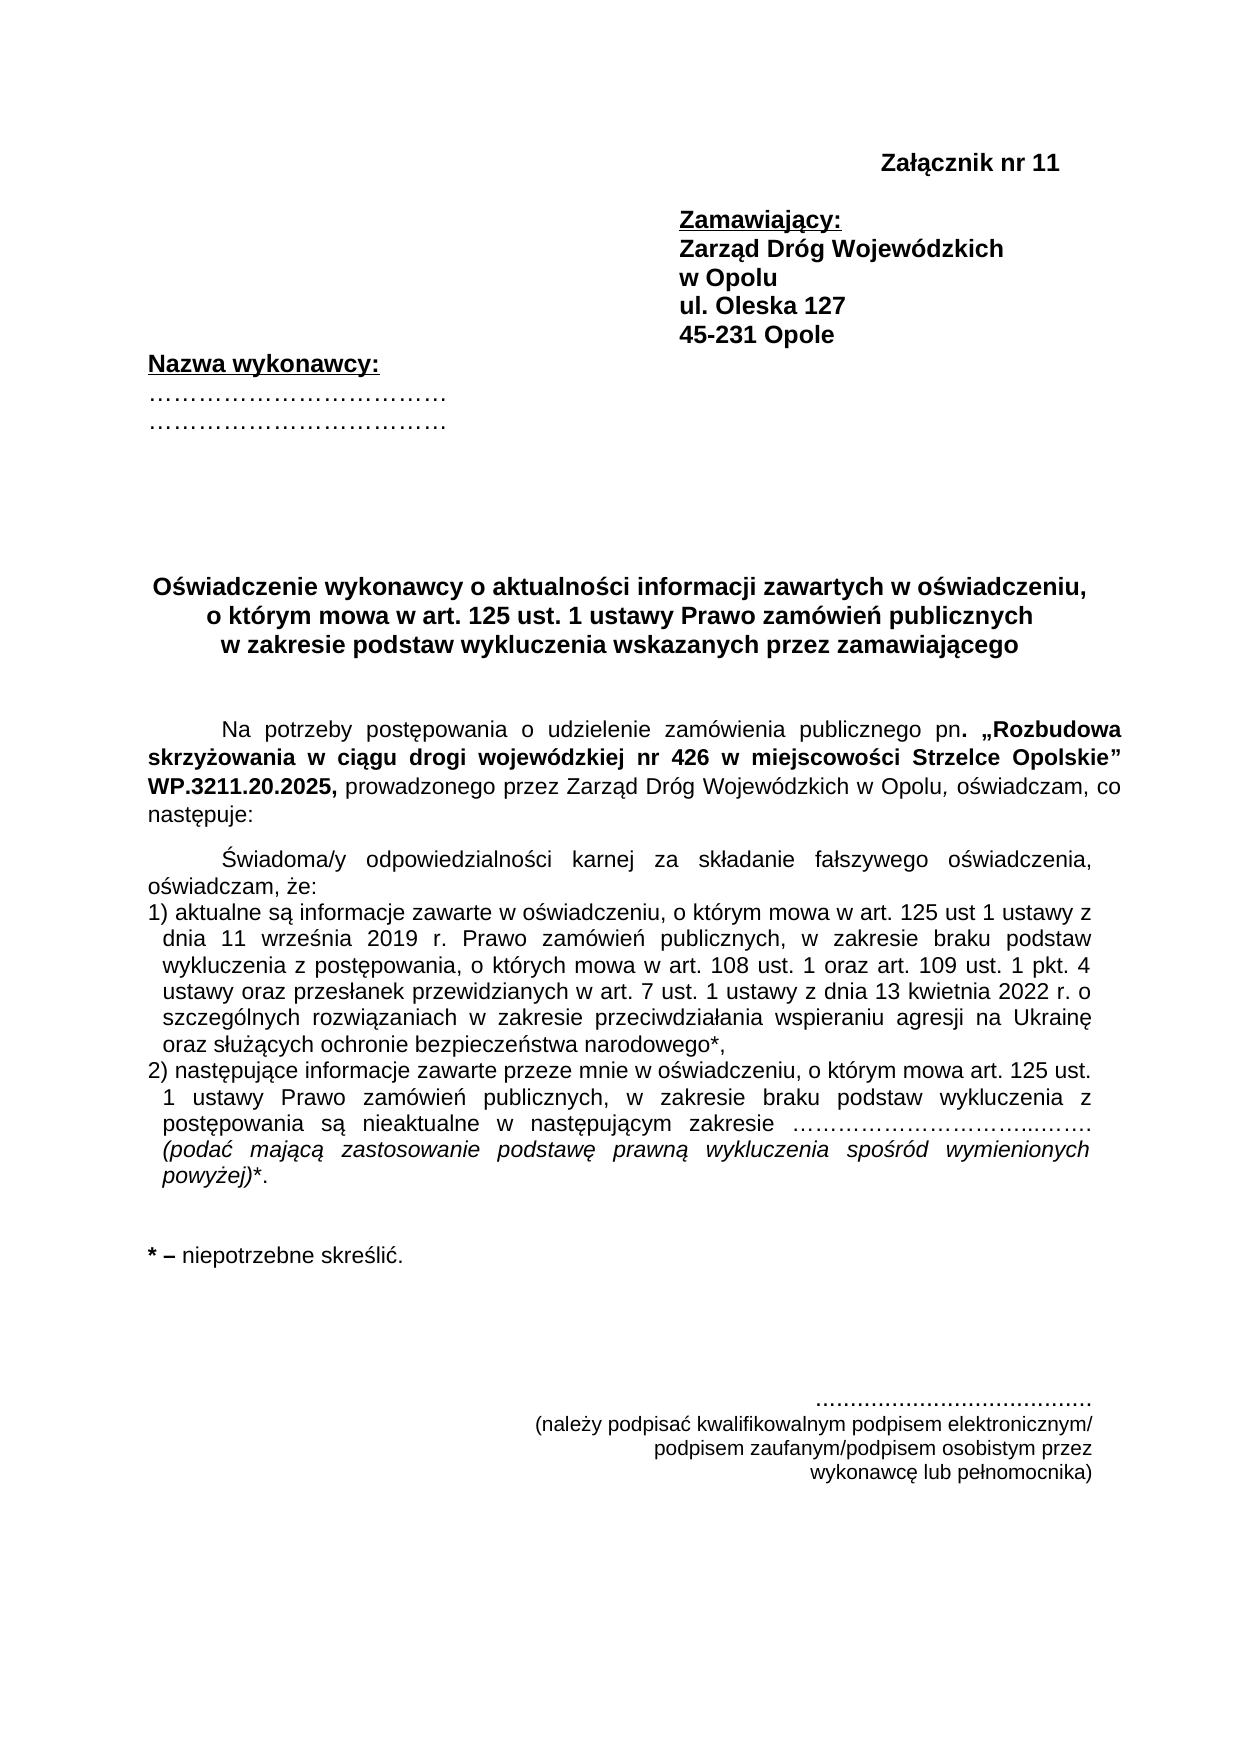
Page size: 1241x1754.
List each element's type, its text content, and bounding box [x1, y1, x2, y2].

text 1) aktualne są informacje zawarte w oświadczeniu, o którym mowa w art. 125 ust 1 ustawy z dnia 11 września 2019 r. Prawo zamówień publicznych, w zakresie braku podstaw wykluczenia z postępowania, o których mowa w art. 108 ust. 1 oraz art. 109 ust. 1 pkt. 4 ustawy oraz przesłanek przewidzianych w art. 7 ust. 1 ustawy z dnia 13 kwietnia 2022 r. o szczególnych rozwiązaniach w zakresie przeciwdziałania wspieraniu agresji na Ukrainę oraz służących ochronie bezpieczeństwa narodowego*, [148, 899, 1093, 1057]
text 2) następujące informacje zawarte przeze mnie w oświadczeniu, o którym mowa art. 125 ust. 1 ustawy Prawo zamówień publicznych, w zakresie braku podstaw wykluczenia z postępowania są nieaktualne w następującym zakresie …………………………...……. (podać mającą zastosowanie podstawę prawną wykluczenia spośród wymienionych powyżej)*. [148, 1057, 1093, 1189]
text w zakresie podstaw wykluczenia wskazanych przez zamawiającego [148, 629, 1093, 658]
text o którym mowa w art. 125 ust. 1 ustawy Prawo zamówień publicznych [148, 601, 1093, 629]
text 45-231 Opole [679, 320, 1093, 349]
text Świadoma/y odpowiedzialności karnej za składanie fałszywego oświadczenia, oświadczam, że: [148, 846, 1093, 899]
text Załącznik nr 11 [679, 148, 1093, 176]
text Nazwa wykonawcy: [148, 349, 1093, 378]
text Oświadczenie wykonawcy o aktualności informacji zawartych w oświadczeniu, [148, 572, 1093, 601]
text ……………………………… [148, 378, 1093, 406]
text Zarząd Dróg Wojewódzkich [679, 234, 1093, 263]
text Na potrzeby postępowania o udzielenie zamówienia publicznego pn. „Rozbudowa skrzyżowania w ciągu drogi wojewódzkiej nr 426 w miejscowości Strzelce Opolskie” WP.3211.20.2025, prowadzonego przez Zarząd Dróg Wojewódzkich w Opolu, oświadczam, co następuje: [148, 716, 1121, 827]
text * – niepotrzebne skreślić. [148, 1242, 1093, 1268]
text ……………………………… [148, 406, 1093, 435]
text (należy podpisać kwalifikowalnym podpisem elektronicznym/ [148, 1412, 1093, 1436]
text ul. Oleska 127 [679, 291, 1093, 320]
text wykonawcę lub pełnomocnika) [148, 1459, 1093, 1483]
text podpisem zaufanym/podpisem osobistym przez [148, 1436, 1093, 1459]
text ........................................ [148, 1383, 1093, 1412]
text Zamawiający: [679, 205, 1093, 234]
text w Opolu [679, 263, 1093, 291]
